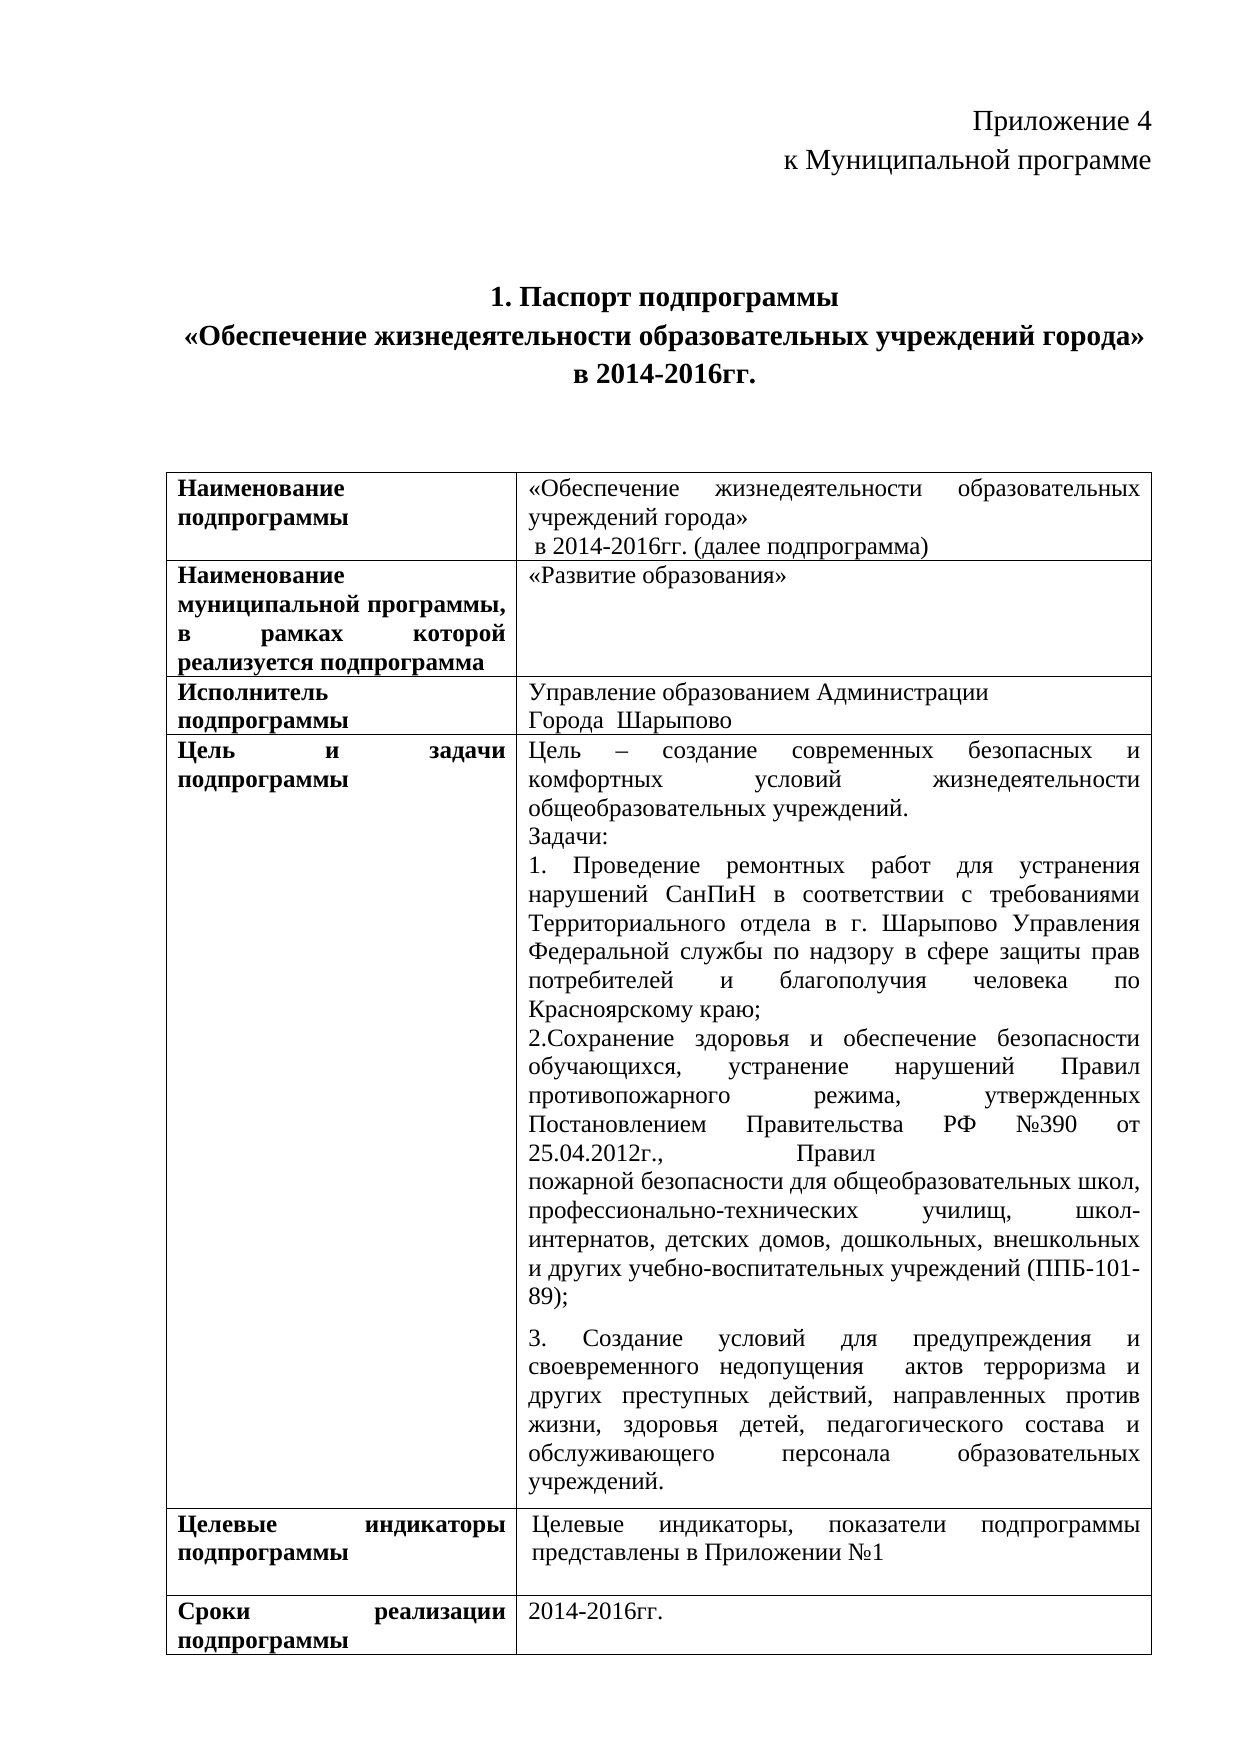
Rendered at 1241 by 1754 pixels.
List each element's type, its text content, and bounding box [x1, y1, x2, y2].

text Приложение 4 [177, 103, 1152, 137]
table_header «Обеспечение жизнедеятельности образовательных учреждений города» в 2014-2016гг. (далее подпрограмма) [517, 473, 1151, 559]
table_cell Управление образованием Администрации Города Шарыпово [517, 677, 1151, 734]
table_header Наименование подпрограммы [167, 473, 516, 559]
table_cell Наименование муниципальной программы, в рамках которой реализуется подпрограмма [167, 561, 516, 676]
text к Муниципальной программе [177, 142, 1152, 176]
table_cell Цель – создание современных безопасных и комфортных условий жизнедеятельности общеобразовательных учреждений. Задачи: 1. Проведение ремонтных работ для устранения нарушений СанПиН в соответствии с требованиями Территориального отдела в г. Шарыпово Управления Федеральной службы по надзору в сфере защиты прав потребителей и благополучия человека по Красноярскому краю; 2.Сохранение здоровья и обеспечение безопасности обучающихся, устранение нарушений Правил противопожарного режима, утвержденных Постановлением Правительства РФ №390 от 25.04.2012г., Правил пожарной безопасности для общеобразовательных школ, профессионально-технических училищ, школ-интернатов, детских домов, дошкольных, внешкольных и других учебно-воспитательных учреждений (ППБ-101-89); 3. Создание условий для предупреждения и своевременного недопущения актов терроризма и других преступных действий, направленных против жизни, здоровья детей, педагогического состава и обслуживающего персонала образовательных учреждений. [517, 735, 1151, 1508]
text 1. Паспорт подпрограммы [177, 279, 1152, 313]
text «Обеспечение жизнедеятельности образовательных учреждений города» в 2014-2016гг. [177, 318, 1152, 390]
table_cell Цель и задачи подпрограммы [167, 735, 516, 1508]
table_cell «Развитие образования» [517, 561, 1151, 676]
table_cell 2014-2016гг. [517, 1596, 1151, 1653]
table_cell Исполнитель подпрограммы [167, 677, 516, 734]
table_cell Целевые индикаторы, показатели подпрограммы представлены в Приложении №1 [517, 1509, 1151, 1595]
table_cell Целевые индикаторы подпрограммы [167, 1509, 516, 1595]
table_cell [167, 1596, 516, 1653]
